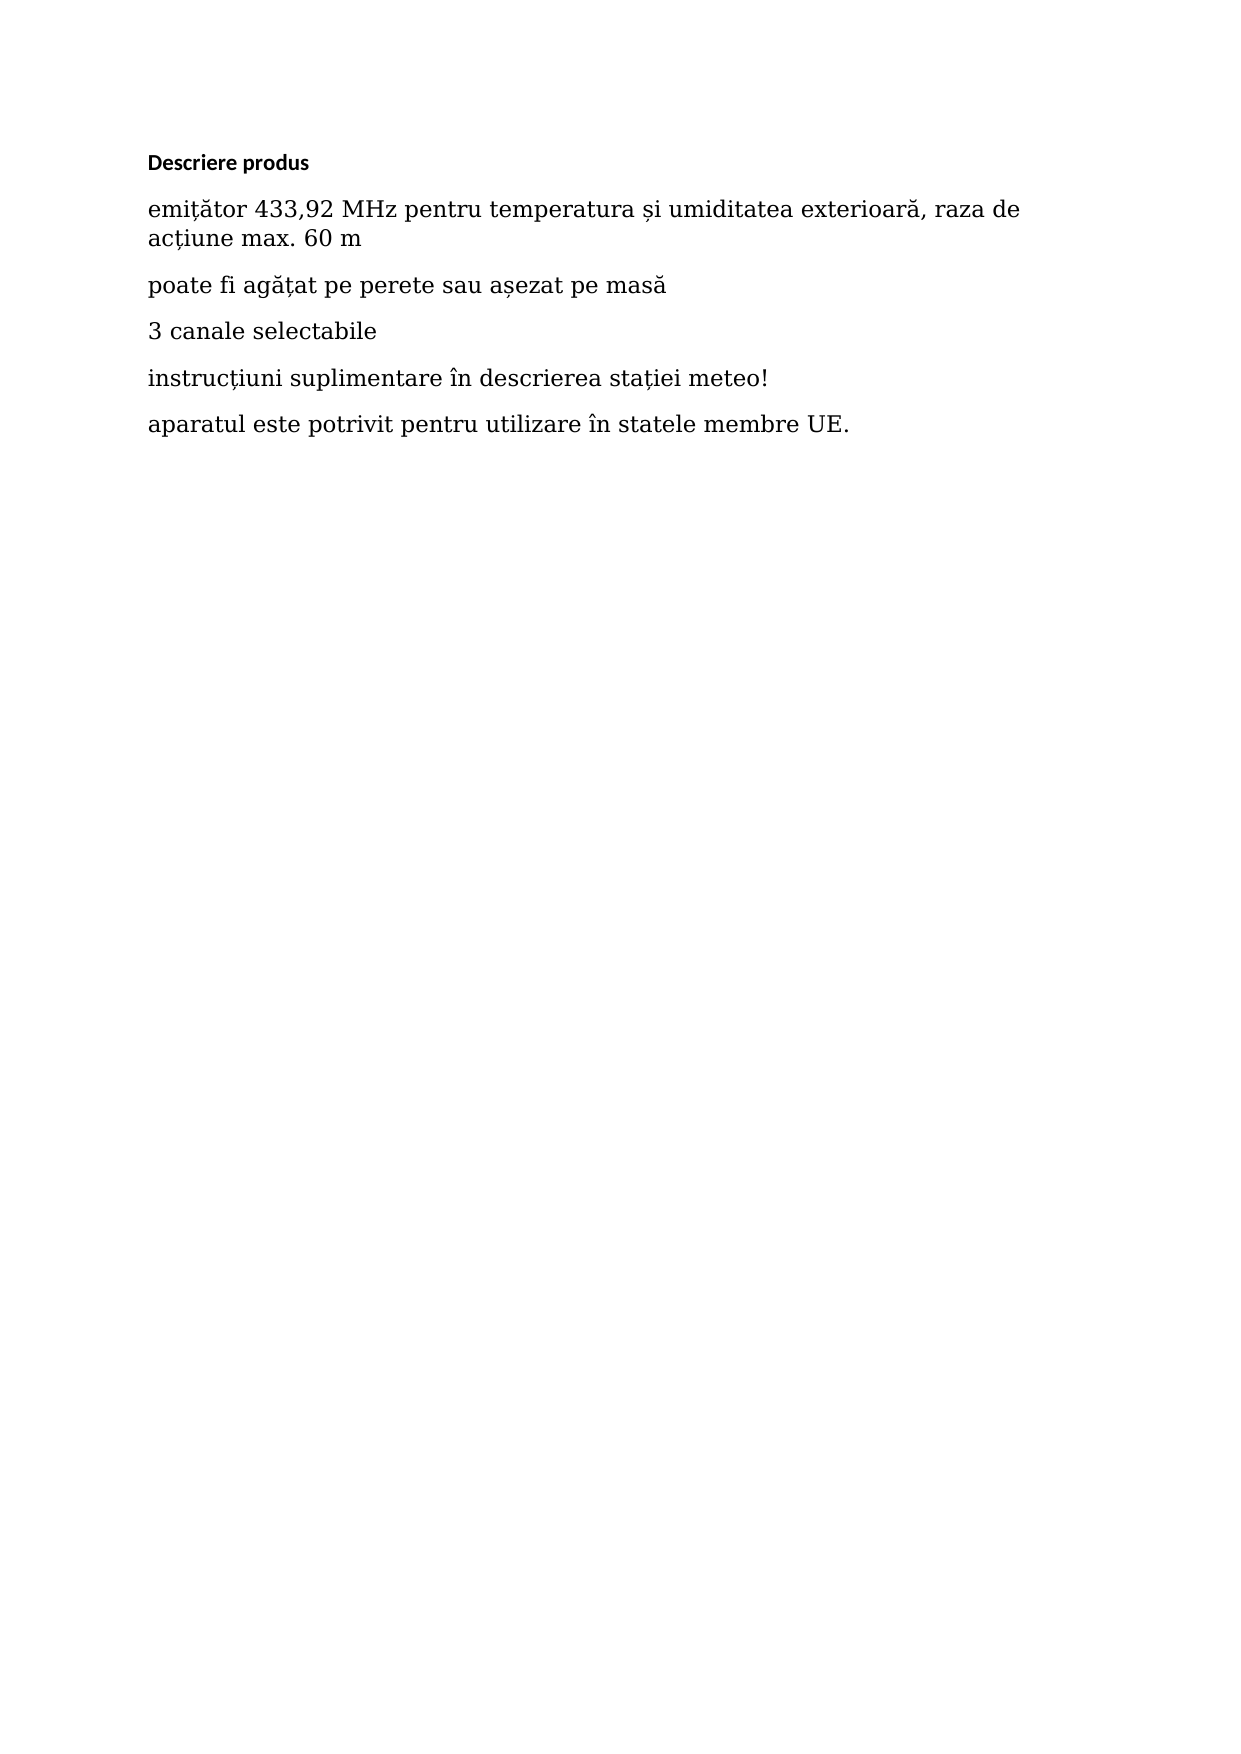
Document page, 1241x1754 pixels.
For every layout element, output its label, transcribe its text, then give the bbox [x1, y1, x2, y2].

text emițător 433,92 MHz pentru temperatura și umiditatea exterioară, raza de acțiune max. 60 m [148, 194, 1093, 252]
text instrucțiuni suplimentare în descrierea stației meteo! [148, 363, 1093, 391]
text poate fi agățat pe perete sau așezat pe masă [148, 271, 1093, 298]
text Descriere produs [148, 148, 1093, 176]
text aparatul este potrivit pentru utilizare în statele membre UE. [148, 409, 1093, 437]
text 3 canale selectabile [148, 317, 1093, 344]
